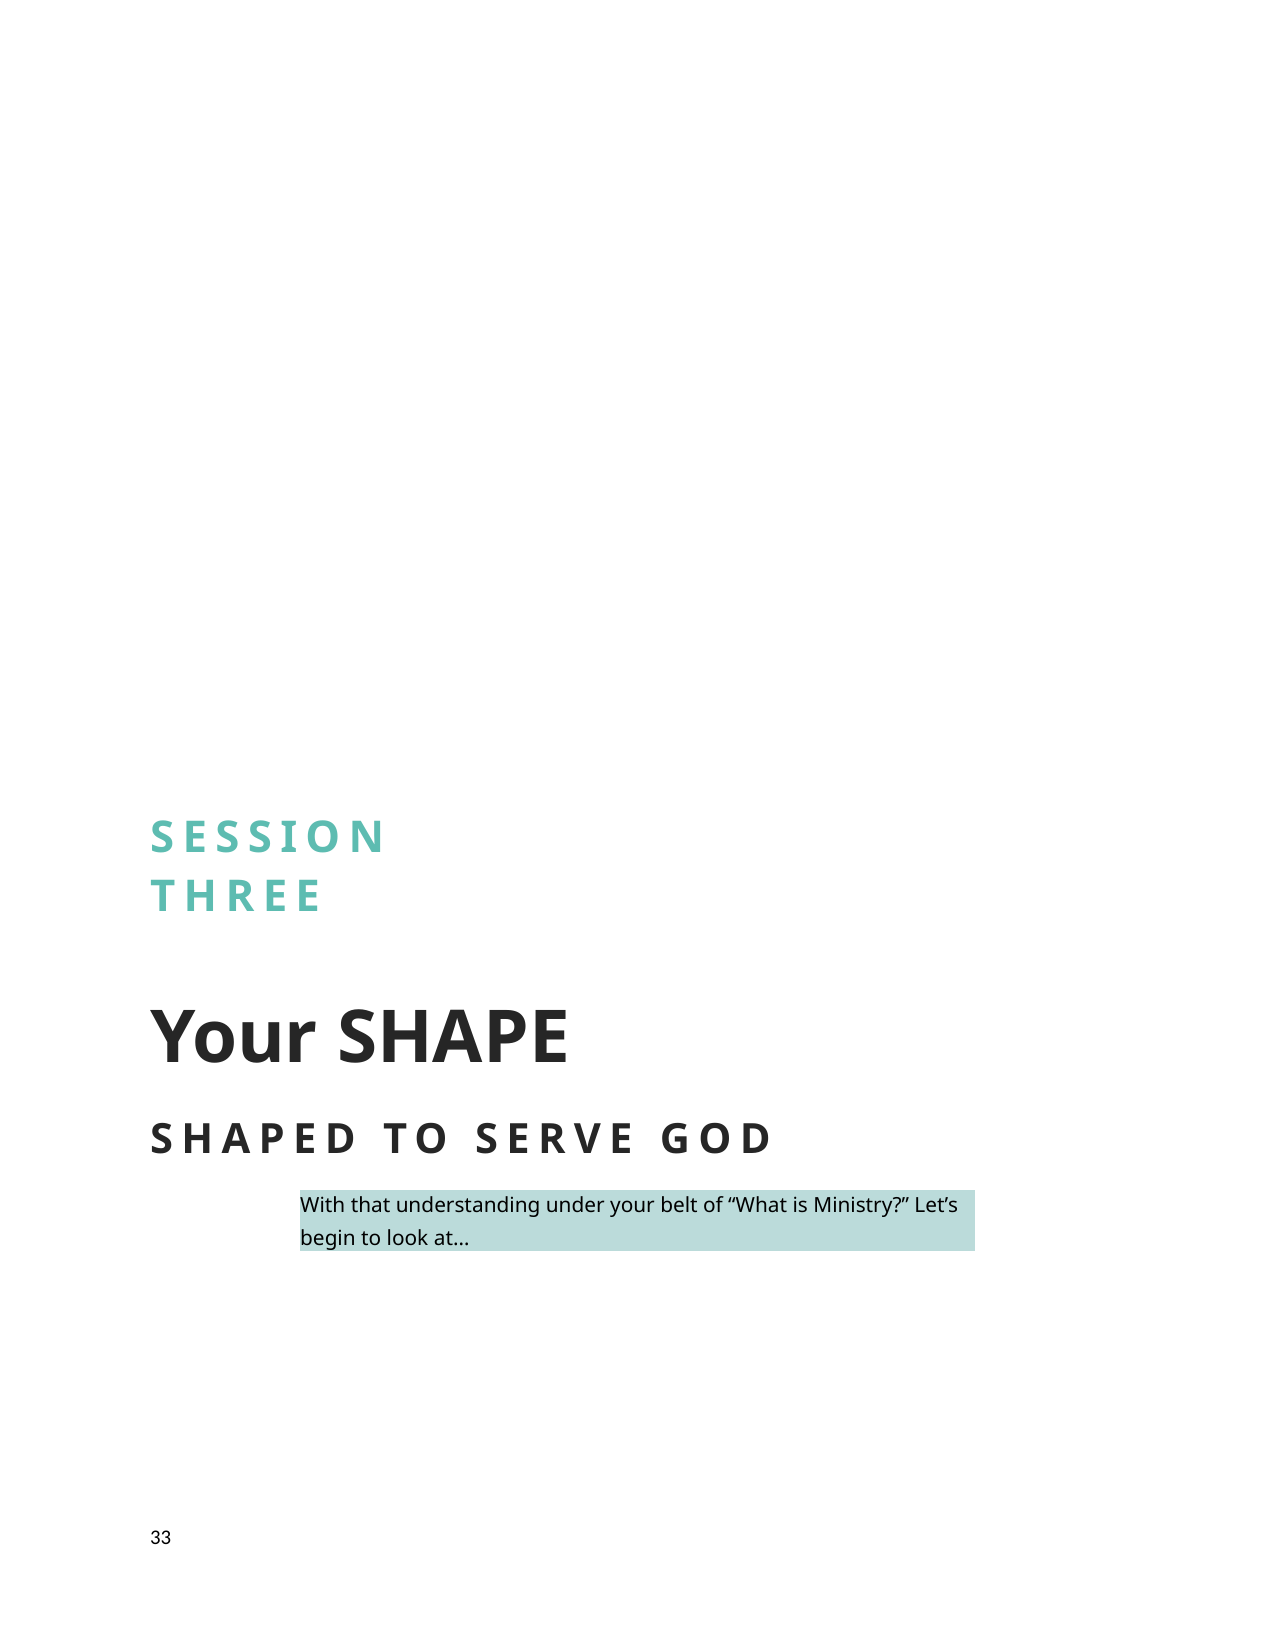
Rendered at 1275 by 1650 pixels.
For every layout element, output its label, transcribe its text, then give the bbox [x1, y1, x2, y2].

text SHAPED TO SERVE GOD [150, 1108, 1125, 1165]
text With that understanding under your belt of “What is Ministry?” Let’s begin to look at… [300, 1190, 975, 1251]
text SESSION [150, 805, 1125, 865]
text Your SHAPE [150, 984, 1125, 1083]
text THREE [150, 865, 1275, 924]
